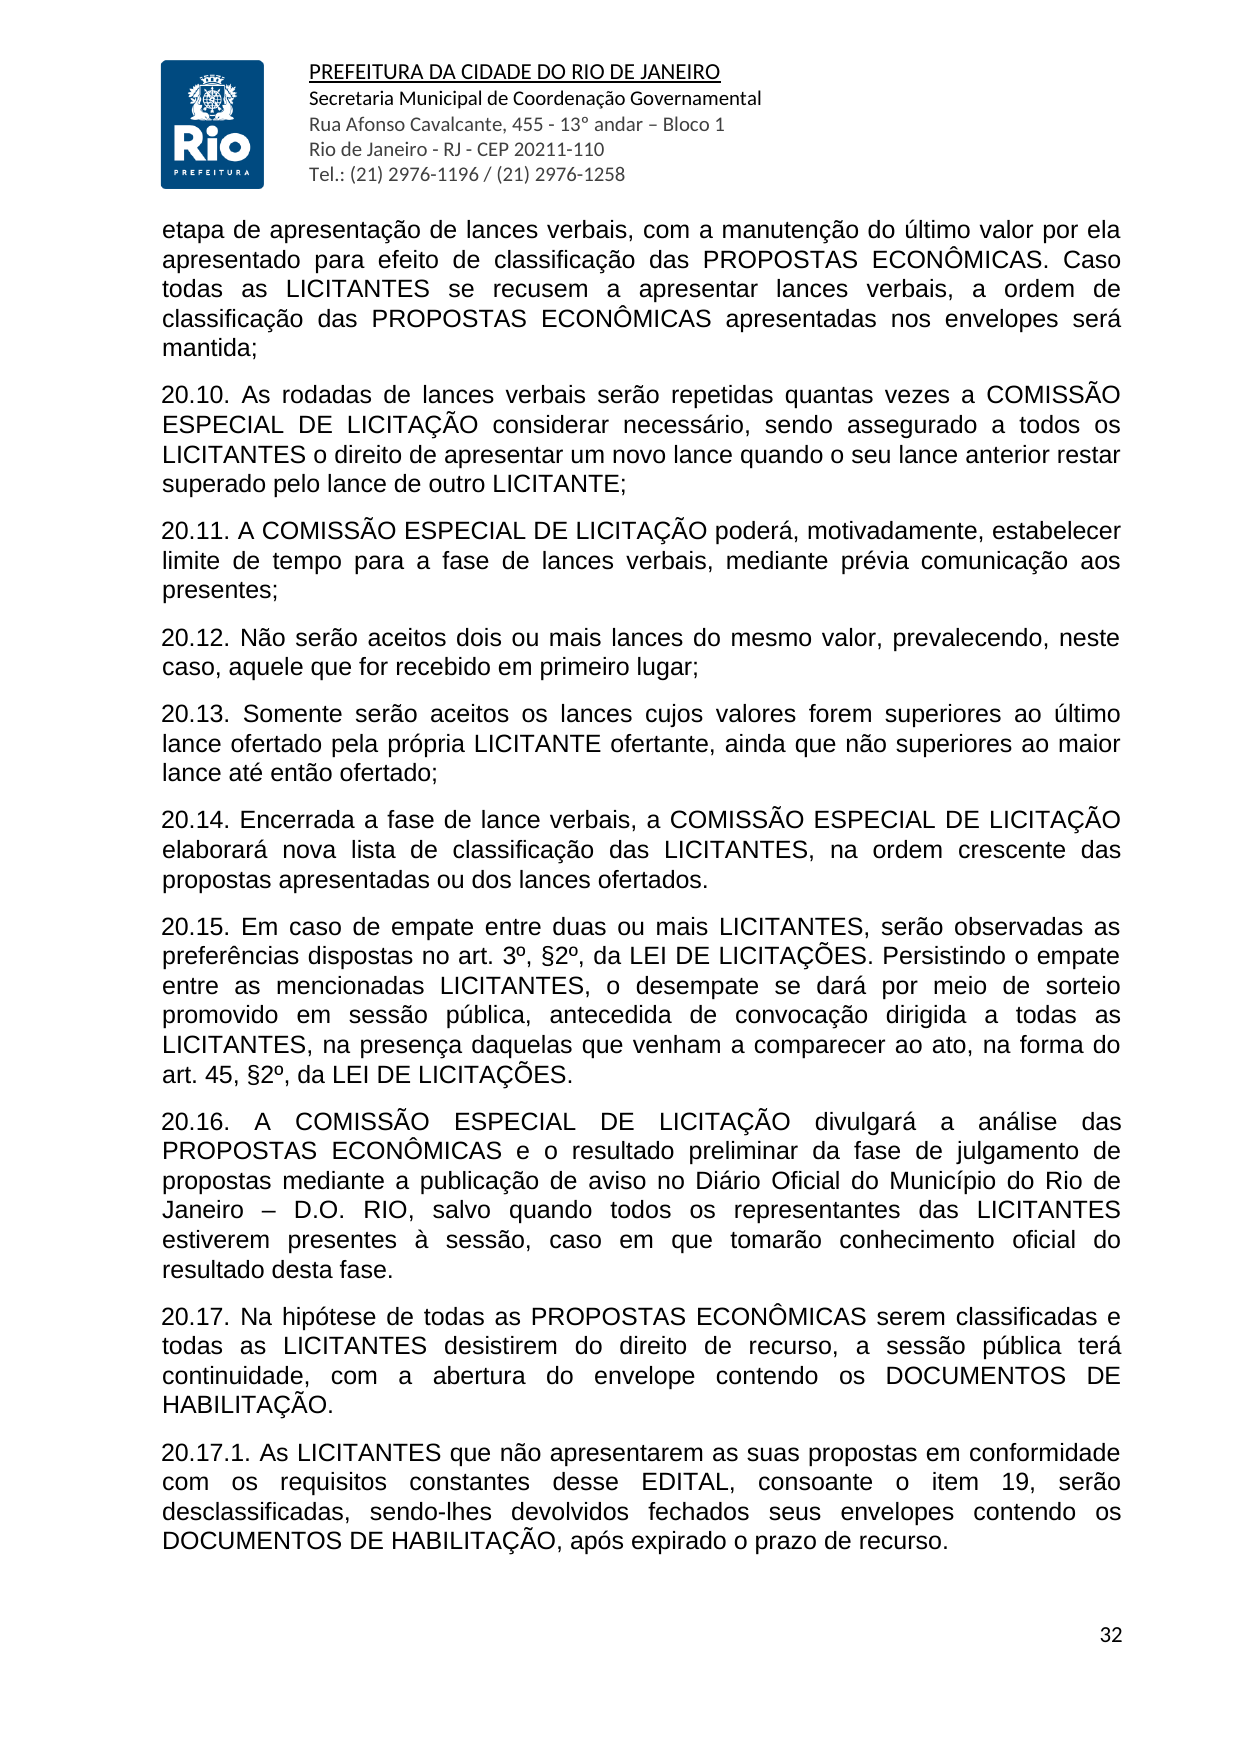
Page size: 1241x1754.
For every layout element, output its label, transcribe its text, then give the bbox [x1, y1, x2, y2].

text 20.16. A COMISSÃO ESPECIAL DE LICITAÇÃO divulgará a análise das PROPOSTAS ECONÔMICAS e o resultado preliminar da fase de julgamento de propostas mediante a publicação de aviso no Diário Oficial do Município do Rio de Janeiro – D.O. RIO, salvo quando todos os representantes das LICITANTES estiverem presentes à sessão, caso em que tomarão conhecimento oficial do resultado desta fase. [161, 1107, 1123, 1283]
text 20.15. Em caso de empate entre duas ou mais LICITANTES, serão observadas as preferências dispostas no art. 3º, §2º, da LEI DE LICITAÇÕES. Persistindo o empate entre as mencionadas LICITANTES, o desempate se dará por meio de sorteio promovido em sessão pública, antecedida de convocação dirigida a todas as LICITANTES, na presença daquelas que venham a comparecer ao ato, na forma do art. 45, §2º, da LEI DE LICITAÇÕES. [161, 912, 1123, 1088]
text 20.12. Não serão aceitos dois ou mais lances do mesmo valor, prevalecendo, neste caso, aquele que for recebido em primeiro lugar; [161, 622, 1123, 681]
text 20.13. Somente serão aceitos os lances cujos valores forem superiores ao último lance ofertado pela própria LICITANTE ofertante, ainda que não superiores ao maior lance até então ofertado; [161, 699, 1123, 787]
text 20.10. As rodadas de lances verbais serão repetidas quantas vezes a COMISSÃO ESPECIAL DE LICITAÇÃO considerar necessário, sendo assegurado a todos os LICITANTES o direito de apresentar um novo lance quando o seu lance anterior restar superado pelo lance de outro LICITANTE; [161, 380, 1123, 498]
picture [160, 60, 264, 189]
text 20.17. Na hipótese de todas as PROPOSTAS ECONÔMICAS serem classificadas e todas as LICITANTES desistirem do direito de recurso, a sessão pública terá continuidade, com a abertura do envelope contendo os DOCUMENTOS DE HABILITAÇÃO. [161, 1302, 1123, 1419]
text 20.14. Encerrada a fase de lance verbais, a COMISSÃO ESPECIAL DE LICITAÇÃO elaborará nova lista de classificação das LICITANTES, na ordem crescente das propostas apresentadas ou dos lances ofertados. [161, 805, 1123, 893]
text 20.11. A COMISSÃO ESPECIAL DE LICITAÇÃO poderá, motivadamente, estabelecer limite de tempo para a fase de lances verbais, mediante prévia comunicação aos presentes; [161, 516, 1123, 604]
text 20.17.1. As LICITANTES que não apresentarem as suas propostas em conformidade com os requisitos constantes desse EDITAL, consoante o item 19, serão desclassificadas, sendo-lhes devolvidos fechados seus envelopes contendo os DOCUMENTOS DE HABILITAÇÃO, após expirado o prazo de recurso. [161, 1437, 1123, 1555]
